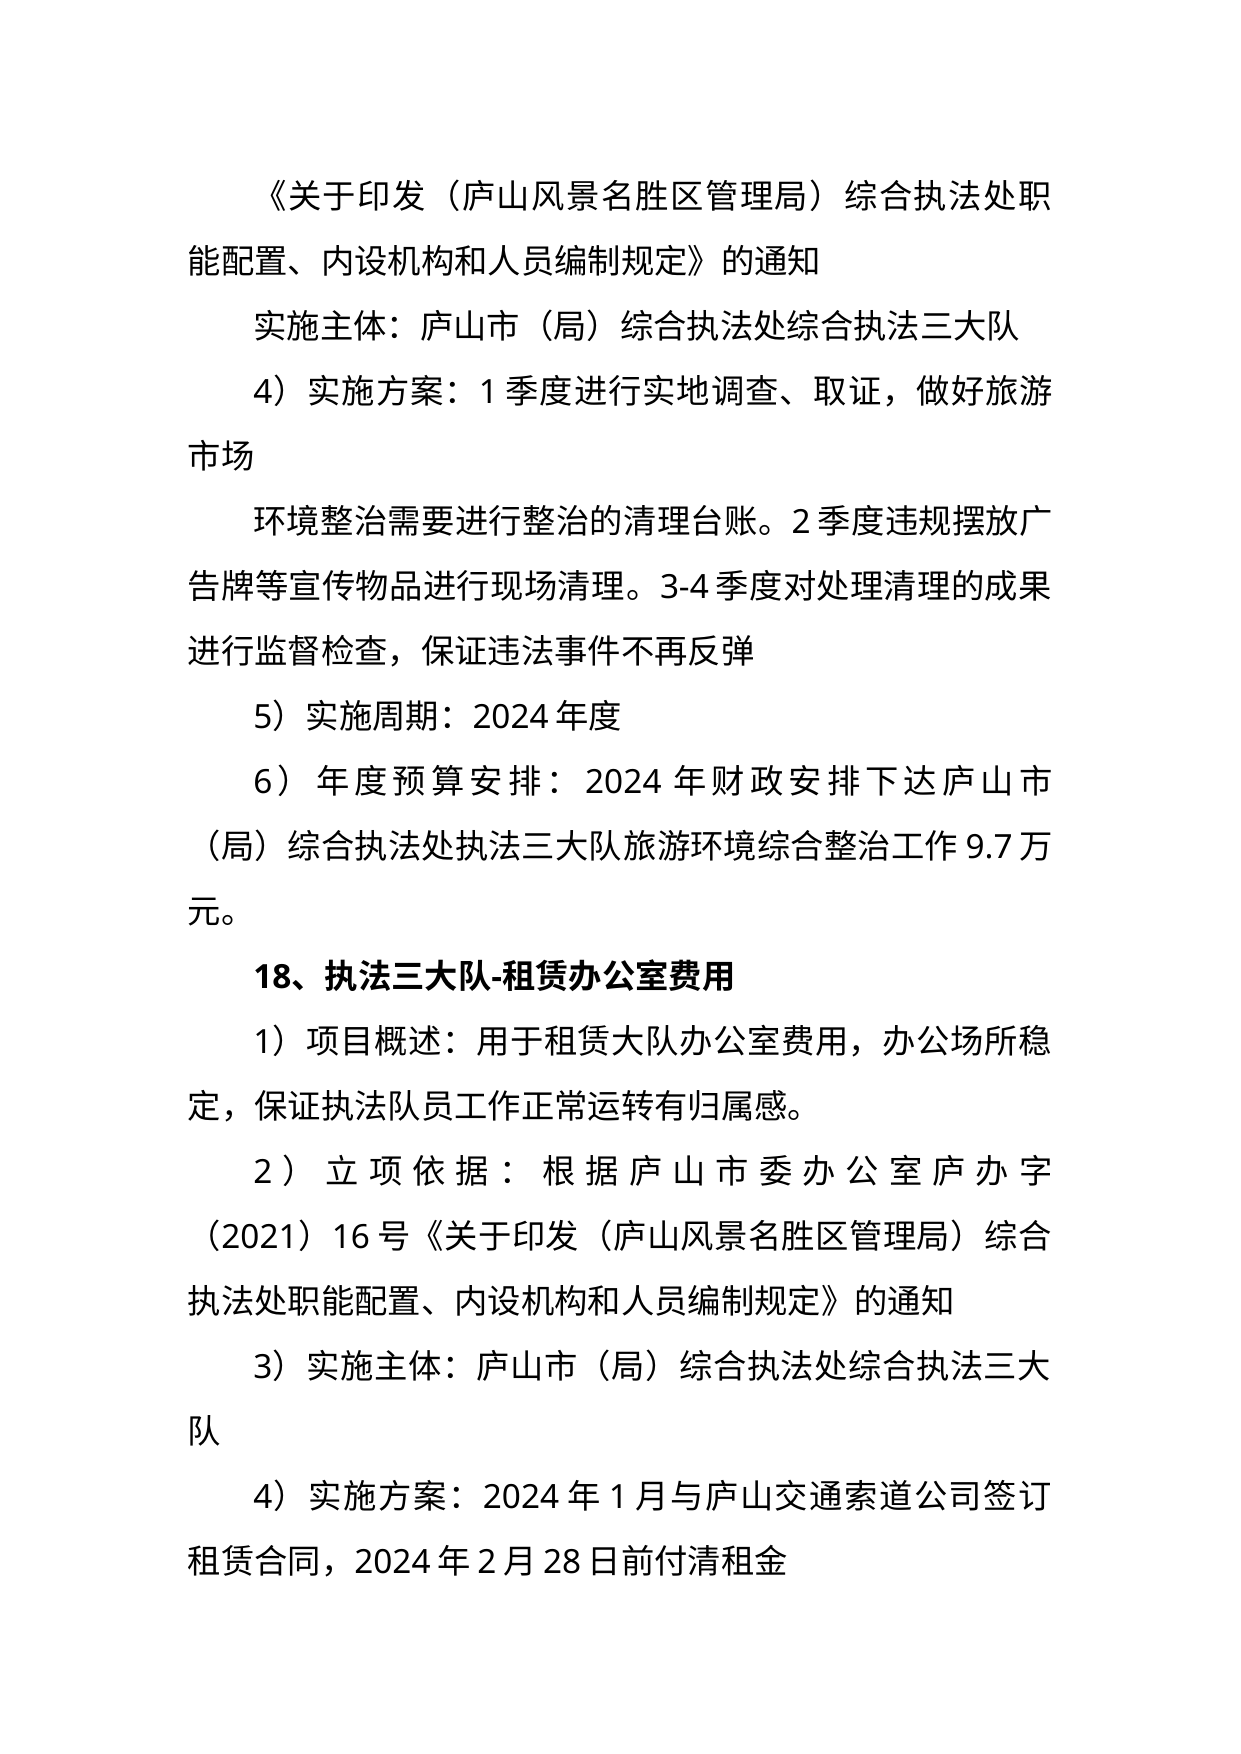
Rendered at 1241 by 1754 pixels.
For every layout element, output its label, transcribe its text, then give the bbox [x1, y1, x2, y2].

text 6）年度预算安排：2024年财政安排下达庐山市（局）综合执法处执法三大队旅游环境综合整治工作9.7万元。 [187, 747, 1053, 942]
text 18、执法三大队-租赁办公室费用 [187, 942, 1053, 1007]
text 环境整治需要进行整治的清理台账。2季度违规摆放广告牌等宣传物品进行现场清理。3-4季度对处理清理的成果进行监督检查，保证违法事件不再反弹 [187, 487, 1053, 682]
text 4）实施方案：1季度进行实地调查、取证，做好旅游市场 [187, 357, 1053, 487]
text 实施主体：庐山市（局）综合执法处综合执法三大队 [187, 292, 1053, 357]
text 3）实施主体：庐山市（局）综合执法处综合执法三大队 [187, 1332, 1053, 1462]
text 《关于印发（庐山风景名胜区管理局）综合执法处职能配置、内设机构和人员编制规定》的通知 [187, 162, 1053, 292]
text 2）立项依据：根据庐山市委办公室庐办字（2021）16号《关于印发（庐山风景名胜区管理局）综合执法处职能配置、内设机构和人员编制规定》的通知 [187, 1137, 1053, 1332]
text 5）实施周期：2024年度 [187, 682, 1053, 747]
text 4）实施方案：2024年1月与庐山交通索道公司签订租赁合同，2024年2月28日前付清租金 [187, 1462, 1053, 1592]
text 1）项目概述：用于租赁大队办公室费用，办公场所稳定，保证执法队员工作正常运转有归属感。 [187, 1007, 1053, 1137]
